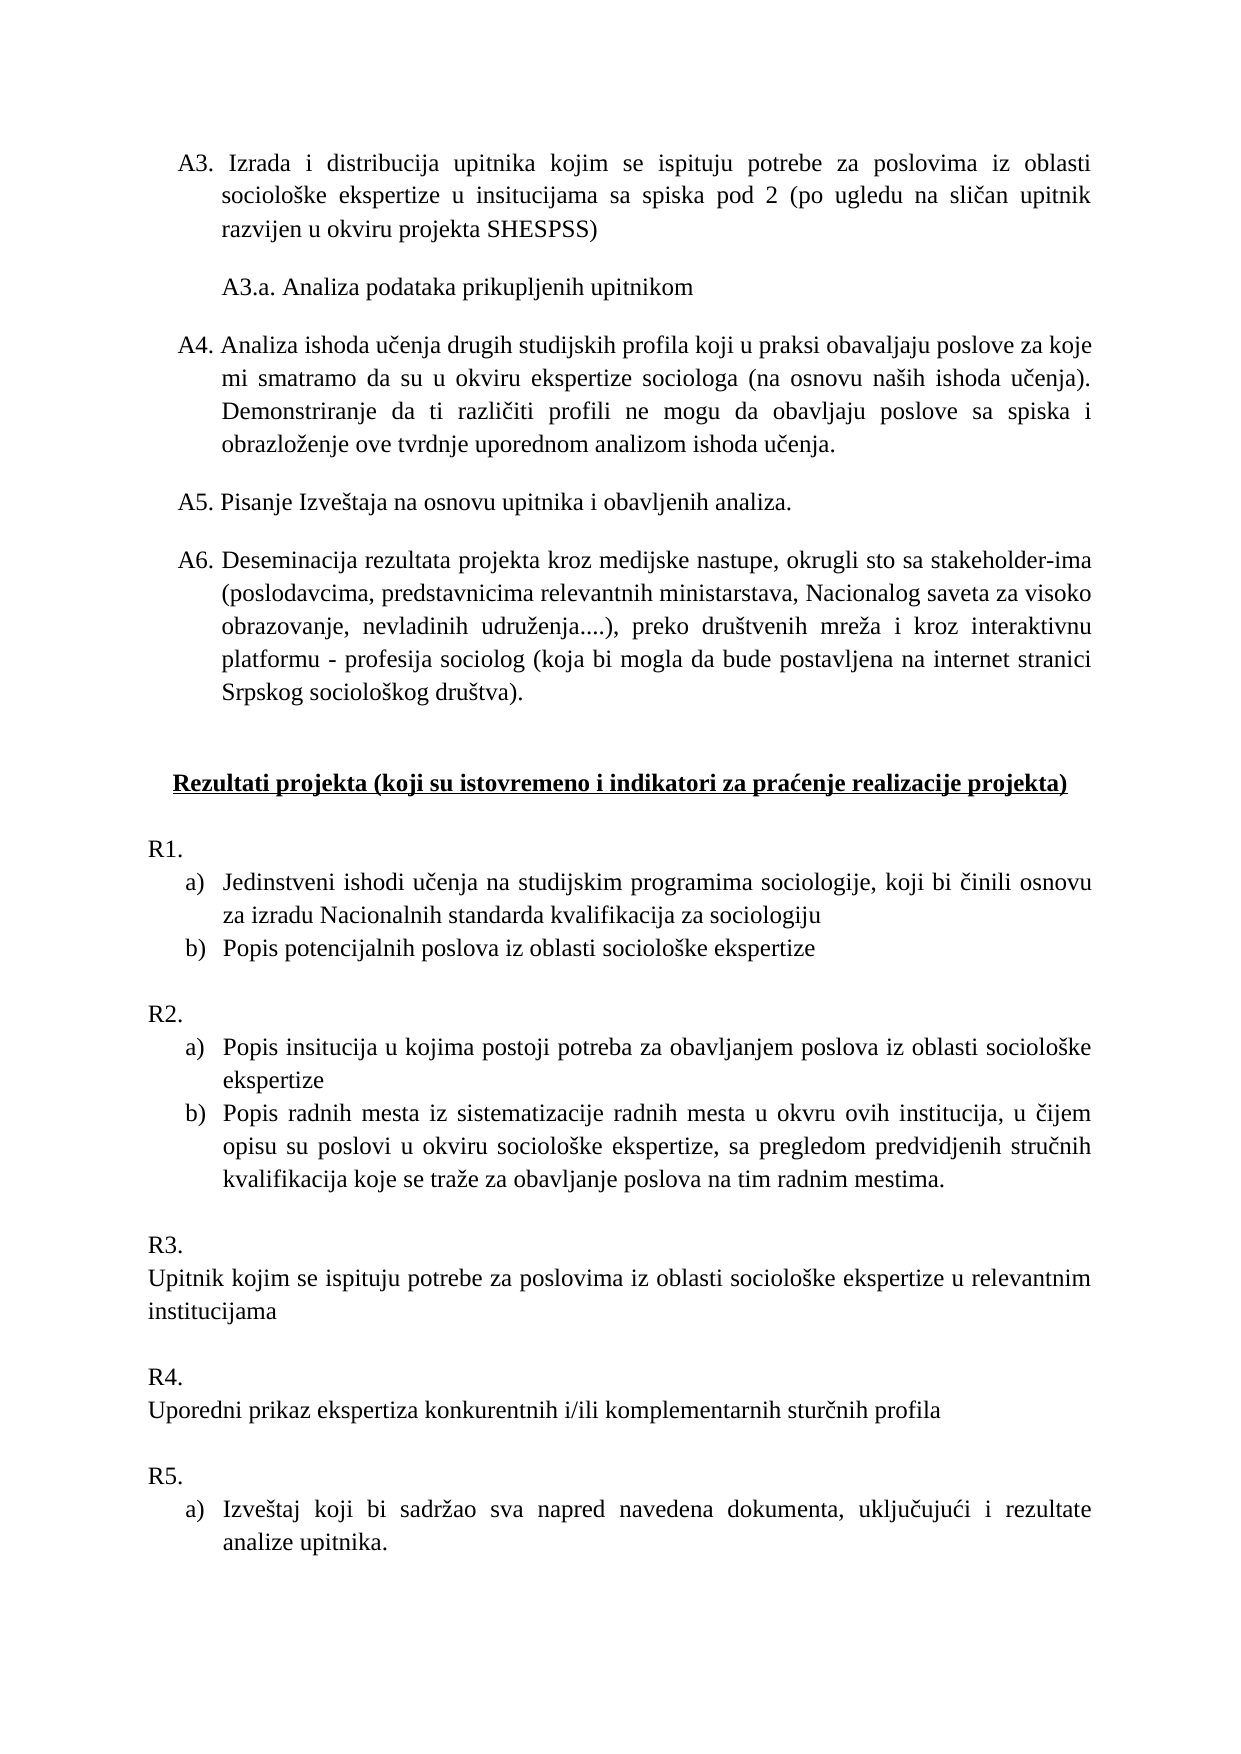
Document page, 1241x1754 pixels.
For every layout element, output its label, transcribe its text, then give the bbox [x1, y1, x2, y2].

text R4. [148, 1362, 1093, 1391]
text Uporedni prikaz ekspertiza konkurentnih i/ili komplementarnih sturčnih profila [148, 1395, 1093, 1424]
text A5. Pisanje Izveštaja na osnovu upitnika i obavljenih analiza. [177, 487, 1093, 516]
text A4. Analiza ishoda učenja drugih studijskih profila koji u praksi obavaljaju poslove za koje mi smatramo da su u okviru ekspertize sociologa (na osnovu naših ishoda učenja). Demonstriranje da ti različiti profili ne mogu da obavljaju poslove sa spiska i obrazloženje ove tvrdnje uporednom analizom ishoda učenja. [177, 330, 1093, 457]
text Rezultati projekta (koji su istovremeno i indikatori za praćenje realizacije projekta) [148, 768, 1093, 797]
text R1. [148, 834, 1093, 863]
list Izveštaj koji bi sadržao sva napred navedena dokumenta, uključujući i rezultate analize upitnika. [185, 1494, 1093, 1556]
text A3.a. Analiza podataka prikupljenih upitnikom [221, 272, 1093, 300]
text R5. [148, 1461, 1093, 1490]
text R2. [148, 999, 1093, 1028]
list Popis potencijalnih poslova iz oblasti sociološke ekspertize [185, 933, 1093, 962]
list Jedinstveni ishodi učenja na studijskim programima sociologije, koji bi činili osnovu za izradu Nacionalnih standarda kvalifikacija za sociologiju [185, 867, 1093, 929]
list Popis insitucija u kojima postoji potreba za obavljanjem poslova iz oblasti sociološke ekspertize [185, 1032, 1093, 1094]
text A6. Deseminacija rezultata projekta kroz medijske nastupe, okrugli sto sa stakeholder-ima (poslodavcima, predstavnicima relevantnih ministarstava, Nacionalog saveta za visoko obrazovanje, nevladinih udruženja....), preko društvenih mreža i kroz interaktivnu platformu - profesija sociolog (koja bi mogla da bude postavljena na internet stranici Srpskog sociološkog društva). [177, 545, 1093, 706]
text Upitnik kojim se ispituju potrebe za poslovima iz oblasti sociološke ekspertize u relevantnim institucijama [148, 1263, 1093, 1325]
text A3. Izrada i distribucija upitnika kojim se ispituju potrebe za poslovima iz oblasti sociološke ekspertize u insitucijama sa spiska pod 2 (po ugledu na sličan upitnik razvijen u okviru projekta SHESPSS) [177, 148, 1093, 242]
list Popis radnih mesta iz sistematizacije radnih mesta u okvru ovih institucija, u čijem opisu su poslovi u okviru sociološke ekspertize, sa pregledom predvidjenih stručnih kvalifikacija koje se traže za obavljanje poslova na tim radnim mestima. [185, 1098, 1093, 1193]
text R3. [148, 1230, 1093, 1259]
